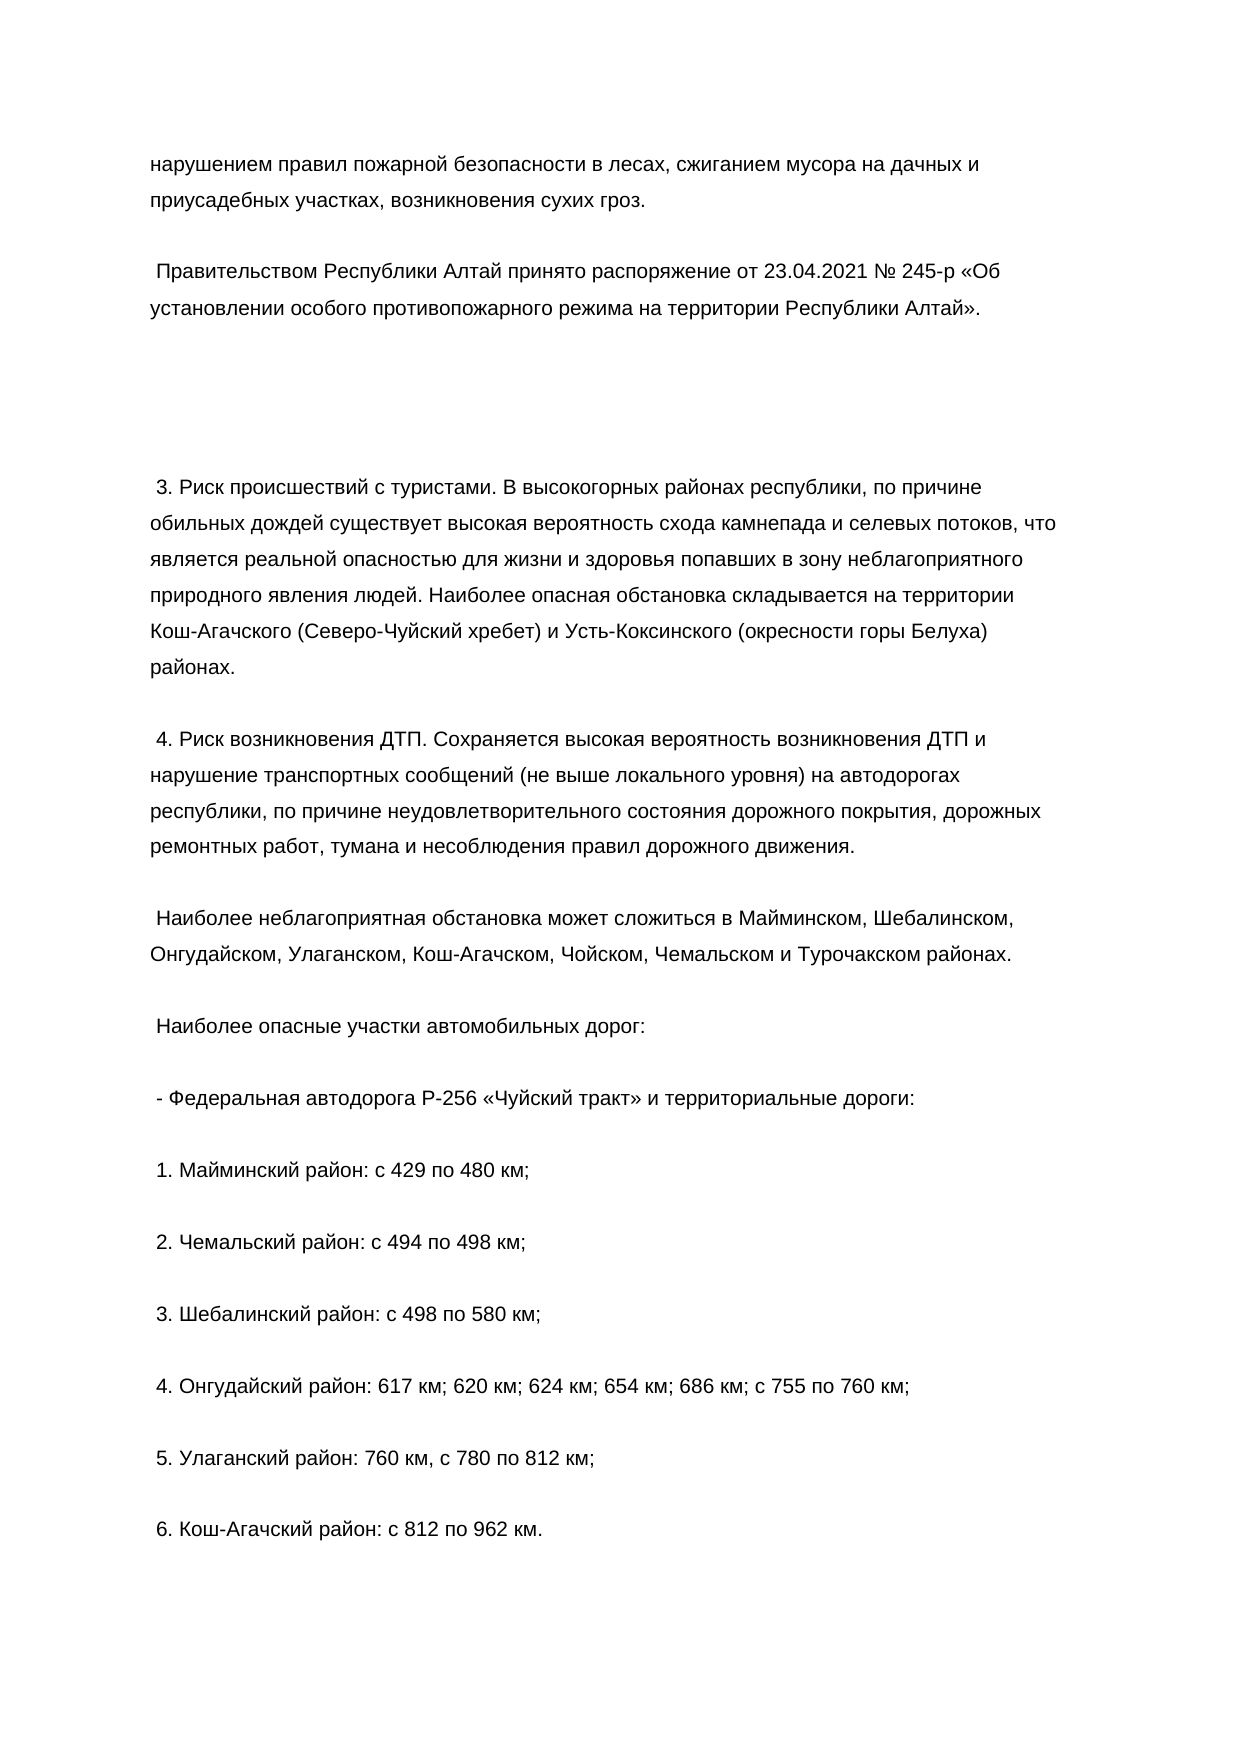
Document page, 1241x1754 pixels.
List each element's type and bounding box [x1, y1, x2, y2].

table_cell [140, 150, 1078, 1577]
